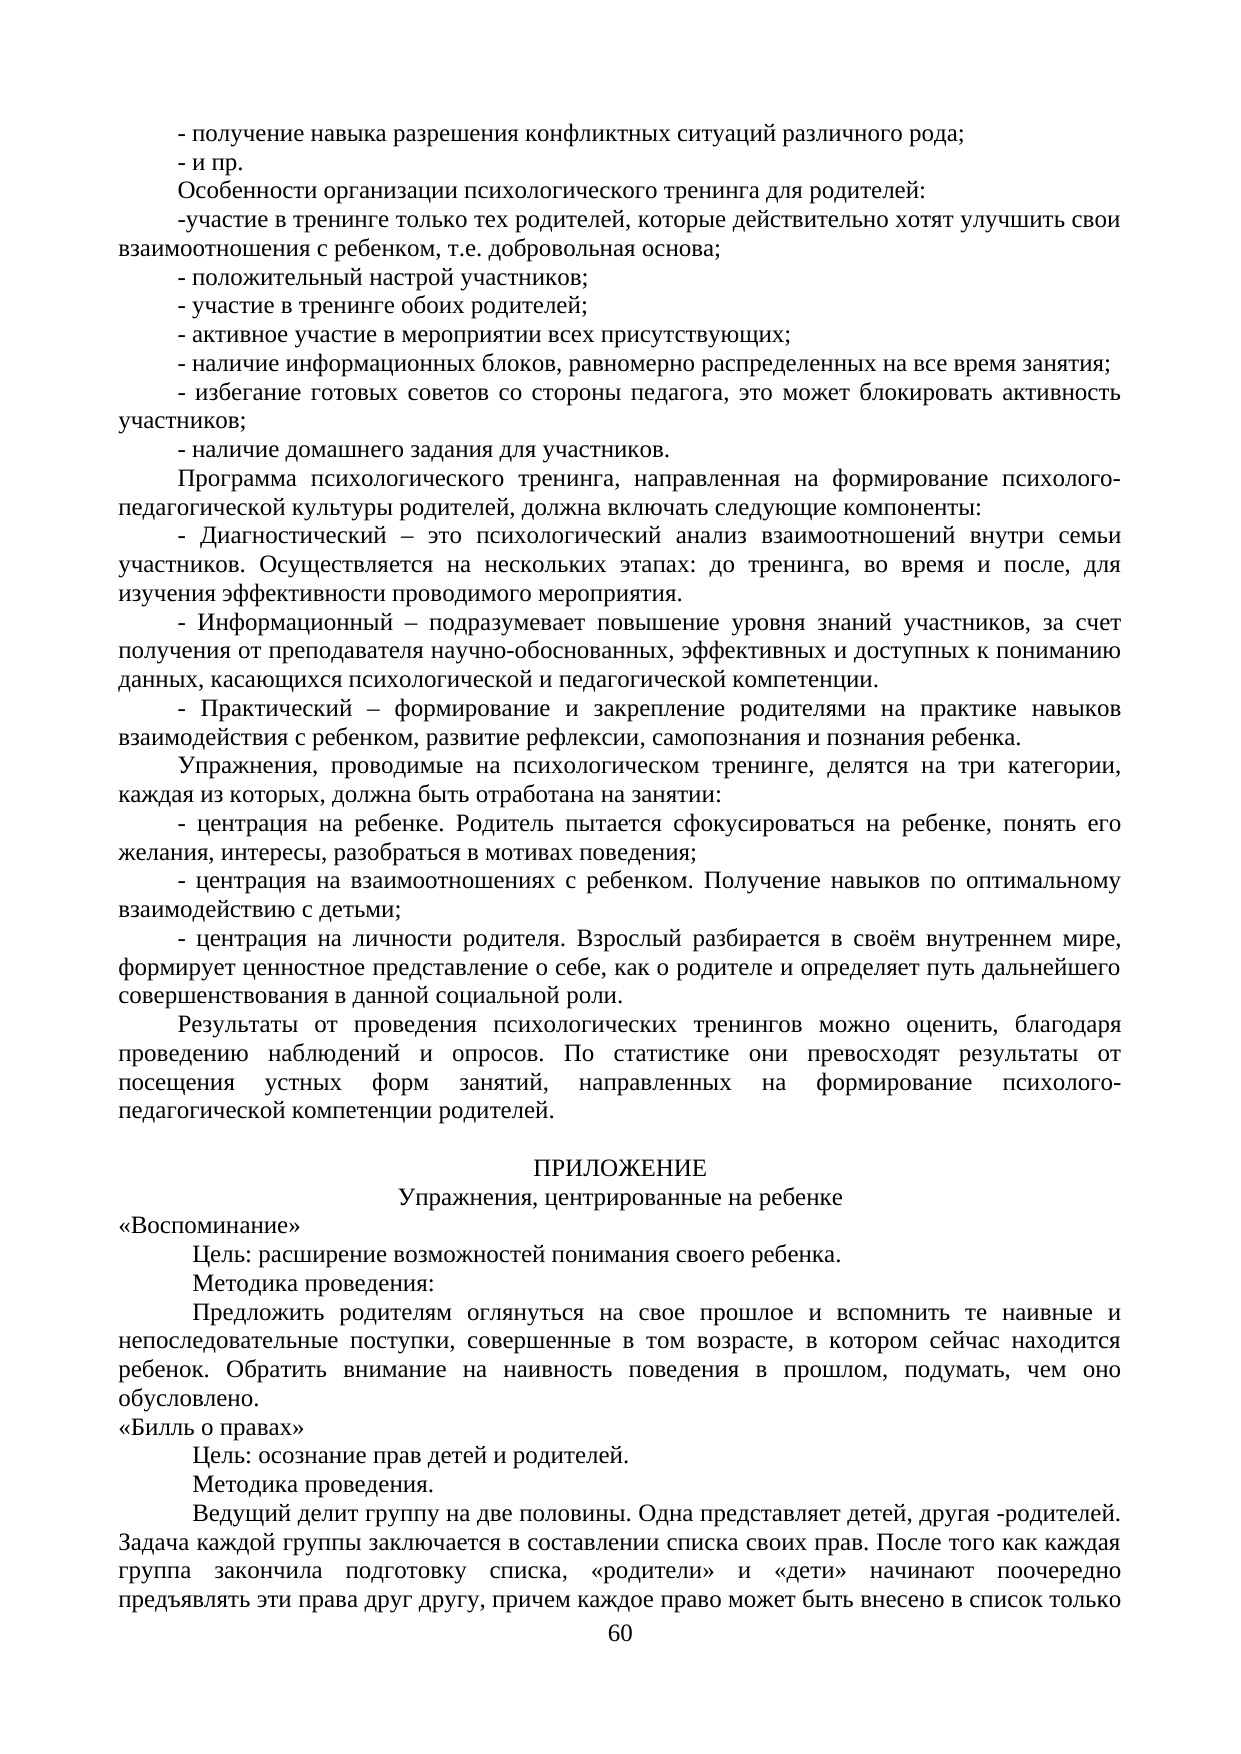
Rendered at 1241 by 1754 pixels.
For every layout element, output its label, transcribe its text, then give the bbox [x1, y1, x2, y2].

list - центрация на личности родителя. Взрослый разбирается в своём внутреннем мире, формирует ценностное представление о себе, как о родителе и определяет путь дальнейшего совершенствования в данной социальной роли. [118, 923, 1122, 1009]
list - избегание готовых советов со стороны педагога, это может блокировать активность участников; [118, 377, 1122, 434]
text Программа психологического тренинга, направленная на формирование психолого-педагогической культуры родителей, должна включать следующие компоненты: [118, 463, 1122, 521]
text Результаты от проведения психологических тренингов можно оценить, благодаря проведению наблюдений и опросов. По статистике они превосходят результаты от посещения устных форм занятий, направленных на формирование психолого-педагогической компетенции родителей. [118, 1009, 1122, 1124]
list - получение навыка разрешения конфликтных ситуаций различного рода; [118, 118, 1122, 147]
list - наличие информационных блоков, равномерно распределенных на все время занятия; [118, 348, 1122, 377]
text Предложить родителям оглянуться на свое прошлое и вспомнить те наивные и непоследовательные поступки, совершенные в том возрасте, в котором сейчас находится ребенок. Обратить внимание на наивность поведения в прошлом, подумать, чем оно обусловлено. [118, 1297, 1122, 1412]
list - центрация на ребенке. Родитель пытается сфокусироваться на ребенке, понять его желания, интересы, разобраться в мотивах поведения; [118, 808, 1122, 866]
list - Информационный – подразумевает повышение уровня знаний участников, за счет получения от преподавателя научно-обоснованных, эффективных и доступных к пониманию данных, касающихся психологической и педагогической компетенции. [118, 607, 1122, 693]
text «Воспоминание» [118, 1211, 1122, 1239]
list - Практический – формирование и закрепление родителями на практике навыков взаимодействия с ребенком, развитие рефлексии, самопознания и познания ребенка. [118, 693, 1122, 751]
text Методика проведения. [118, 1469, 1122, 1498]
text - участие в тренинге обоих родителей; [118, 291, 1122, 319]
text Методика проведения: [118, 1268, 1122, 1297]
list Упражнения, проводимые на психологическом тренинге, делятся на три категории, каждая из которых, должна быть отработана на занятии: [118, 751, 1122, 808]
text Цель: осознание прав детей и родителей. [118, 1441, 1122, 1469]
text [118, 1498, 1122, 1613]
text -участие в тренинге только тех родителей, которые действительно хотят улучшить свои взаимоотношения с ребенком, т.е. добровольная основа; [118, 204, 1122, 262]
list - Диагностический – это психологический анализ взаимоотношений внутри семьи участников. Осуществляется на нескольких этапах: до тренинга, во время и после, для изучения эффективности проводимого мероприятия. [118, 521, 1122, 607]
text ПРИЛОЖЕНИЕ [118, 1153, 1122, 1182]
list - наличие домашнего задания для участников. [118, 434, 1122, 463]
list - и пр. [118, 147, 1122, 176]
text Упражнения, центрированные на ребенке [118, 1182, 1122, 1211]
text «Билль о правах» [118, 1412, 1122, 1441]
list - активное участие в мероприятии всех присутствующих; [118, 319, 1122, 348]
list - центрация на взаимоотношениях с ребенком. Получение навыков по оптимальному взаимодействию с детьми; [118, 866, 1122, 923]
list - положительный настрой участников; [118, 262, 1122, 291]
text Особенности организации психологического тренинга для родителей: [118, 176, 1122, 204]
text Цель: расширение возможностей понимания своего ребенка. [118, 1239, 1122, 1268]
